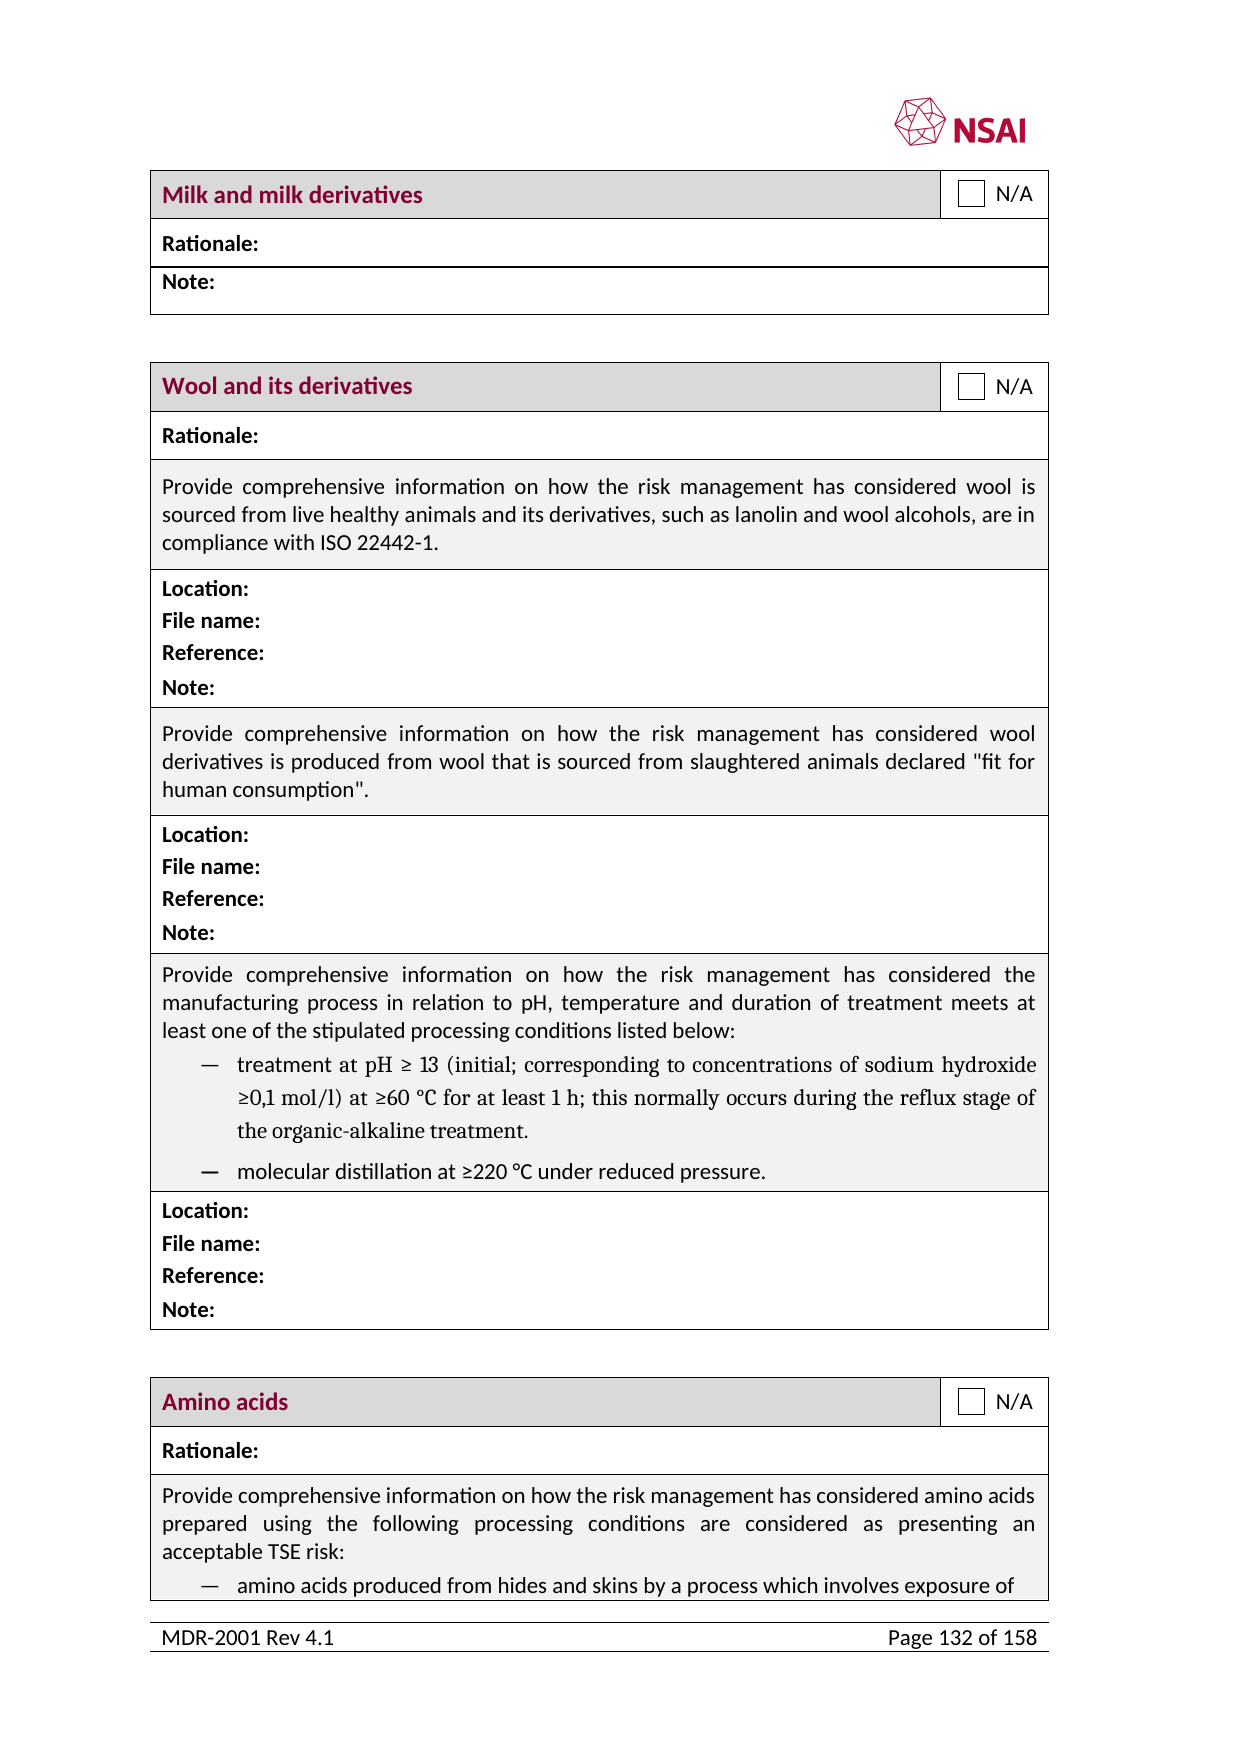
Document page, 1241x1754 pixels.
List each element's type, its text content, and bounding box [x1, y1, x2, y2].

table_cell Location: File name: Reference: Note: [151, 816, 1048, 953]
table_header Milk and milk derivatives [151, 171, 940, 218]
table_header Wool and its derivatives [151, 363, 940, 411]
table_cell Location: File name: Reference: Note: [151, 1192, 1048, 1329]
table_cell Location: File name: Reference: Note: [151, 570, 1048, 707]
table_cell Provide comprehensive information on how the risk management has considered the manufacturing process in relation to pH, temperature and duration of treatment meets at least one of the stipulated processing conditions listed below: treatment at pH ≥ 13 (initial; corresponding to concentrations of sodium hydroxide ≥0,1 mol/l) at ≥60 °C for at least 1 h; this normally occurs during the reflux stage of the organic-alkaline treatment. molecular distillation at ≥220 °C under reduced pressure. [151, 954, 1048, 1191]
table_cell Provide comprehensive information on how the risk management has considered wool derivatives is produced from wool that is sourced from slaughtered animals declared "fit for human consumption". [151, 708, 1048, 814]
picture [870, 73, 1049, 170]
table_cell Rationale: [151, 219, 1048, 266]
table_header N/A [941, 363, 1048, 411]
table_cell Rationale: [151, 412, 1048, 459]
table_header N/A [941, 1378, 1048, 1426]
table_cell Provide comprehensive information on how the risk management has considered wool is sourced from live healthy animals and its derivatives, such as lanolin and wool alcohols, are in compliance with ISO 22442-1. [151, 460, 1048, 569]
table_header N/A [941, 171, 1048, 218]
table_cell Location: File name: Reference: Note: [151, 268, 1048, 314]
table_cell Rationale: [151, 1427, 1048, 1474]
table_header Amino acids [151, 1378, 940, 1426]
